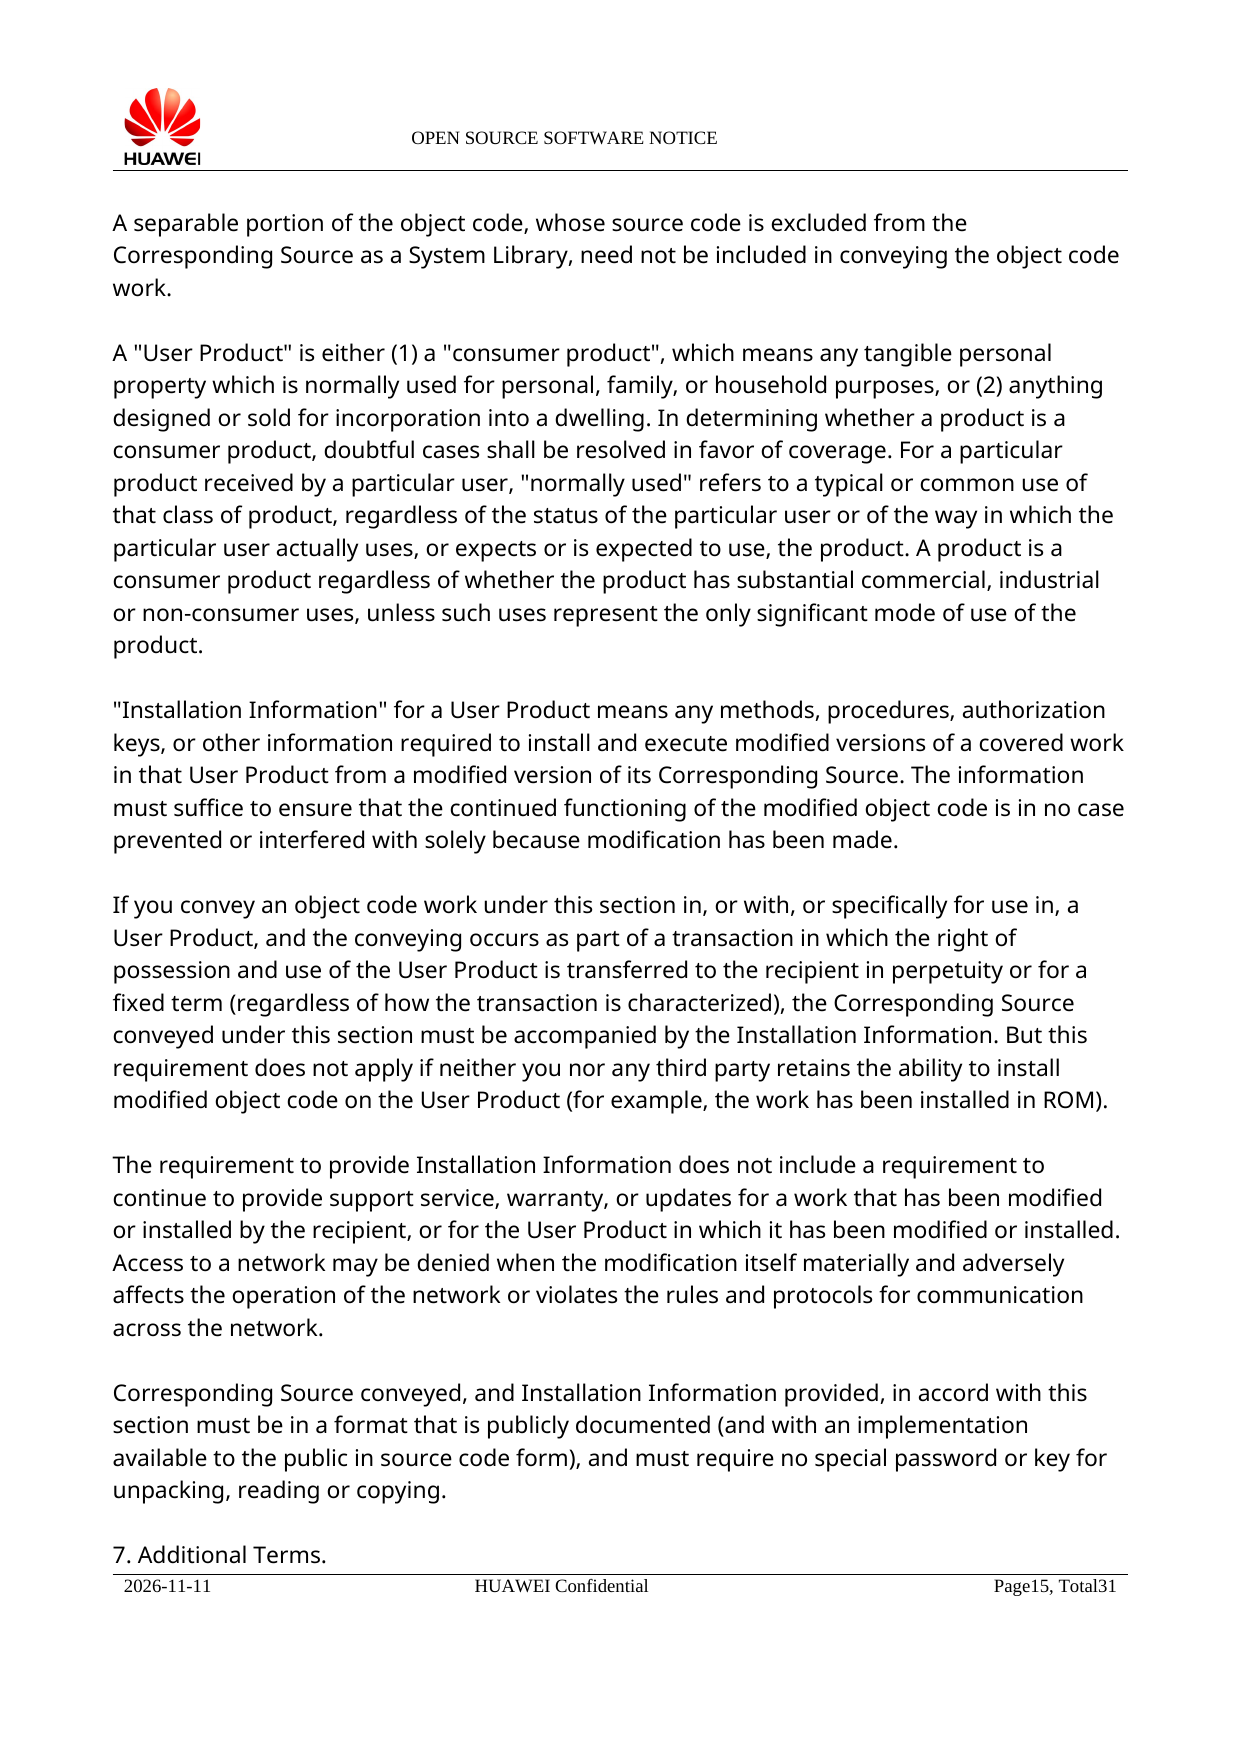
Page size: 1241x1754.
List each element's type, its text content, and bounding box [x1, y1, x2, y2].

text "Installation Information" for a User Product means any methods, procedures, authorization keys, or other information required to install and execute modified versions of a covered work in that User Product from a modified version of its Corresponding Source. The information must suffice to ensure that the continued functioning of the modified object code is in no case prevented or interfered with solely because modification has been made. [112, 694, 1128, 856]
text A separable portion of the object code, whose source code is excluded from the Corresponding Source as a System Library, need not be included in conveying the object code work. [112, 206, 1128, 304]
picture [124, 88, 201, 165]
text If you convey an object code work under this section in, or with, or specifically for use in, a User Product, and the conveying occurs as part of a transaction in which the right of possession and use of the User Product is transferred to the recipient in perpetuity or for a fixed term (regardless of how the transaction is characterized), the Corresponding Source conveyed under this section must be accompanied by the Installation Information. But this requirement does not apply if neither you nor any third party retains the ability to install modified object code on the User Product (for example, the work has been installed in ROM). [112, 889, 1128, 1116]
text Corresponding Source conveyed, and Installation Information provided, in accord with this section must be in a format that is publicly documented (and with an implementation available to the public in source code form), and must require no special password or key for unpacking, reading or copying. [112, 1376, 1128, 1506]
text 7. Additional Terms. [112, 1539, 1128, 1571]
text The requirement to provide Installation Information does not include a requirement to continue to provide support service, warranty, or updates for a work that has been modified or installed by the recipient, or for the User Product in which it has been modified or installed. Access to a network may be denied when the modification itself materially and adversely affects the operation of the network or violates the rules and protocols for communication across the network. [112, 1149, 1128, 1344]
text A "User Product" is either (1) a "consumer product", which means any tangible personal property which is normally used for personal, family, or household purposes, or (2) anything designed or sold for incorporation into a dwelling. In determining whether a product is a consumer product, doubtful cases shall be resolved in favor of coverage. For a particular product received by a particular user, "normally used" refers to a typical or common use of that class of product, regardless of the status of the particular user or of the way in which the particular user actually uses, or expects or is expected to use, the product. A product is a consumer product regardless of whether the product has substantial commercial, industrial or non-consumer uses, unless such uses represent the only significant mode of use of the product. [112, 336, 1128, 661]
